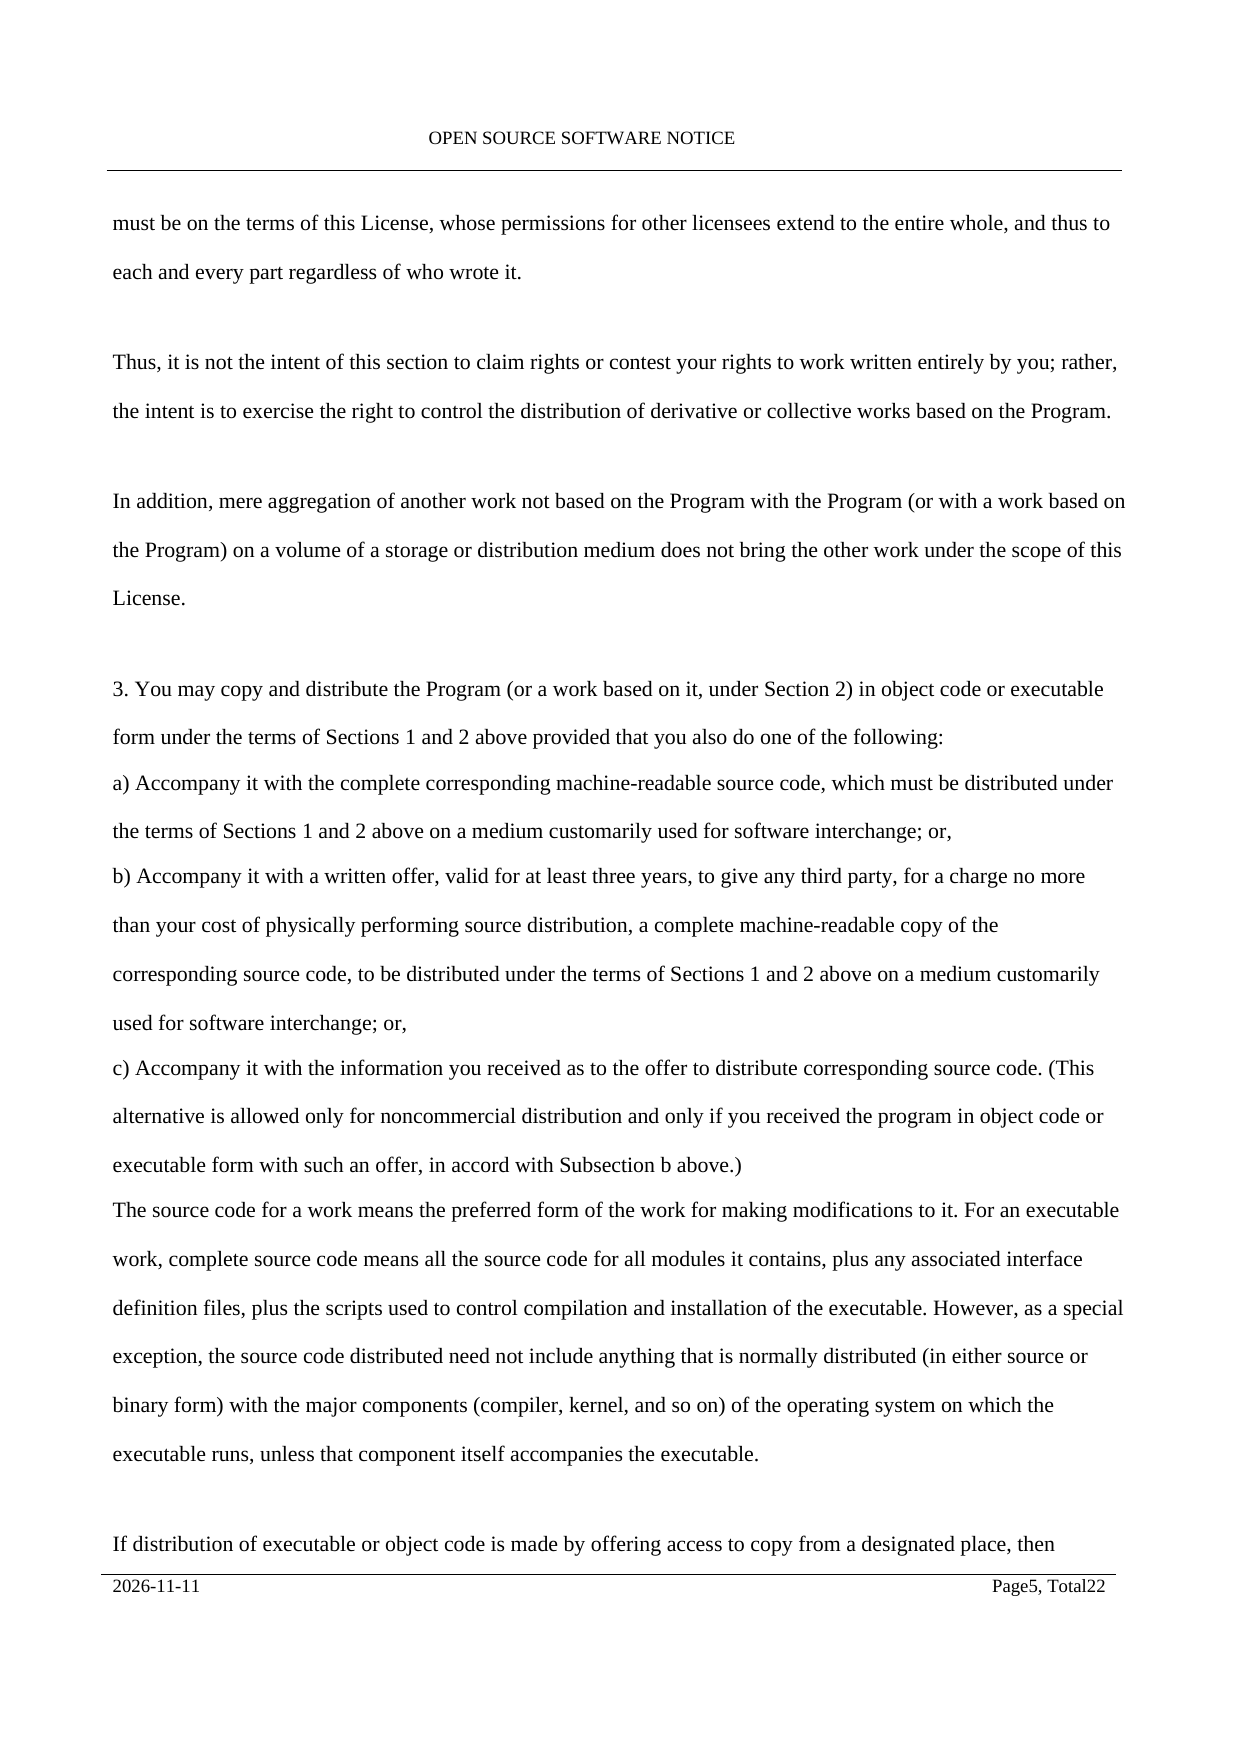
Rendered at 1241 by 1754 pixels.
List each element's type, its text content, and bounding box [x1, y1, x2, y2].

text Thus, it is not the intent of this section to claim rights or contest your rights to work written entirely by you; rather, the intent is to exercise the right to control the distribution of derivative or collective works based on the Program. [112, 345, 1128, 427]
text c) Accompany it with the information you received as to the offer to distribute corresponding source code. (This alternative is allowed only for noncommercial distribution and only if you received the program in object code or executable form with such an offer, in accord with Subsection b above.) [112, 1051, 1128, 1181]
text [112, 206, 1128, 288]
text In addition, mere aggregation of another work not based on the Program with the Program (or with a work based on the Program) on a volume of a storage or distribution medium does not bring the other work under the scope of this License. [112, 484, 1128, 614]
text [112, 1528, 1128, 1560]
text b) Accompany it with a written offer, valid for at least three years, to give any third party, for a charge no more than your cost of physically performing source distribution, a complete machine-readable copy of the corresponding source code, to be distributed under the terms of Sections 1 and 2 above on a medium customarily used for software interchange; or, [112, 860, 1128, 1038]
text The source code for a work means the preferred form of the work for making modifications to it. For an executable work, complete source code means all the source code for all modules it contains, plus any associated interface definition files, plus the scripts used to control compilation and installation of the executable. However, as a special exception, the source code distributed need not include anything that is normally distributed (in either source or binary form) with the major components (compiler, kernel, and so on) of the operating system on which the executable runs, unless that component itself accompanies the executable. [112, 1194, 1128, 1470]
text a) Accompany it with the complete corresponding machine-readable source code, which must be distributed under the terms of Sections 1 and 2 above on a medium customarily used for software interchange; or, [112, 766, 1128, 847]
text 3. You may copy and distribute the Program (or a work based on it, under Section 2) in object code or executable form under the terms of Sections 1 and 2 above provided that you also do one of the following: [112, 672, 1128, 753]
